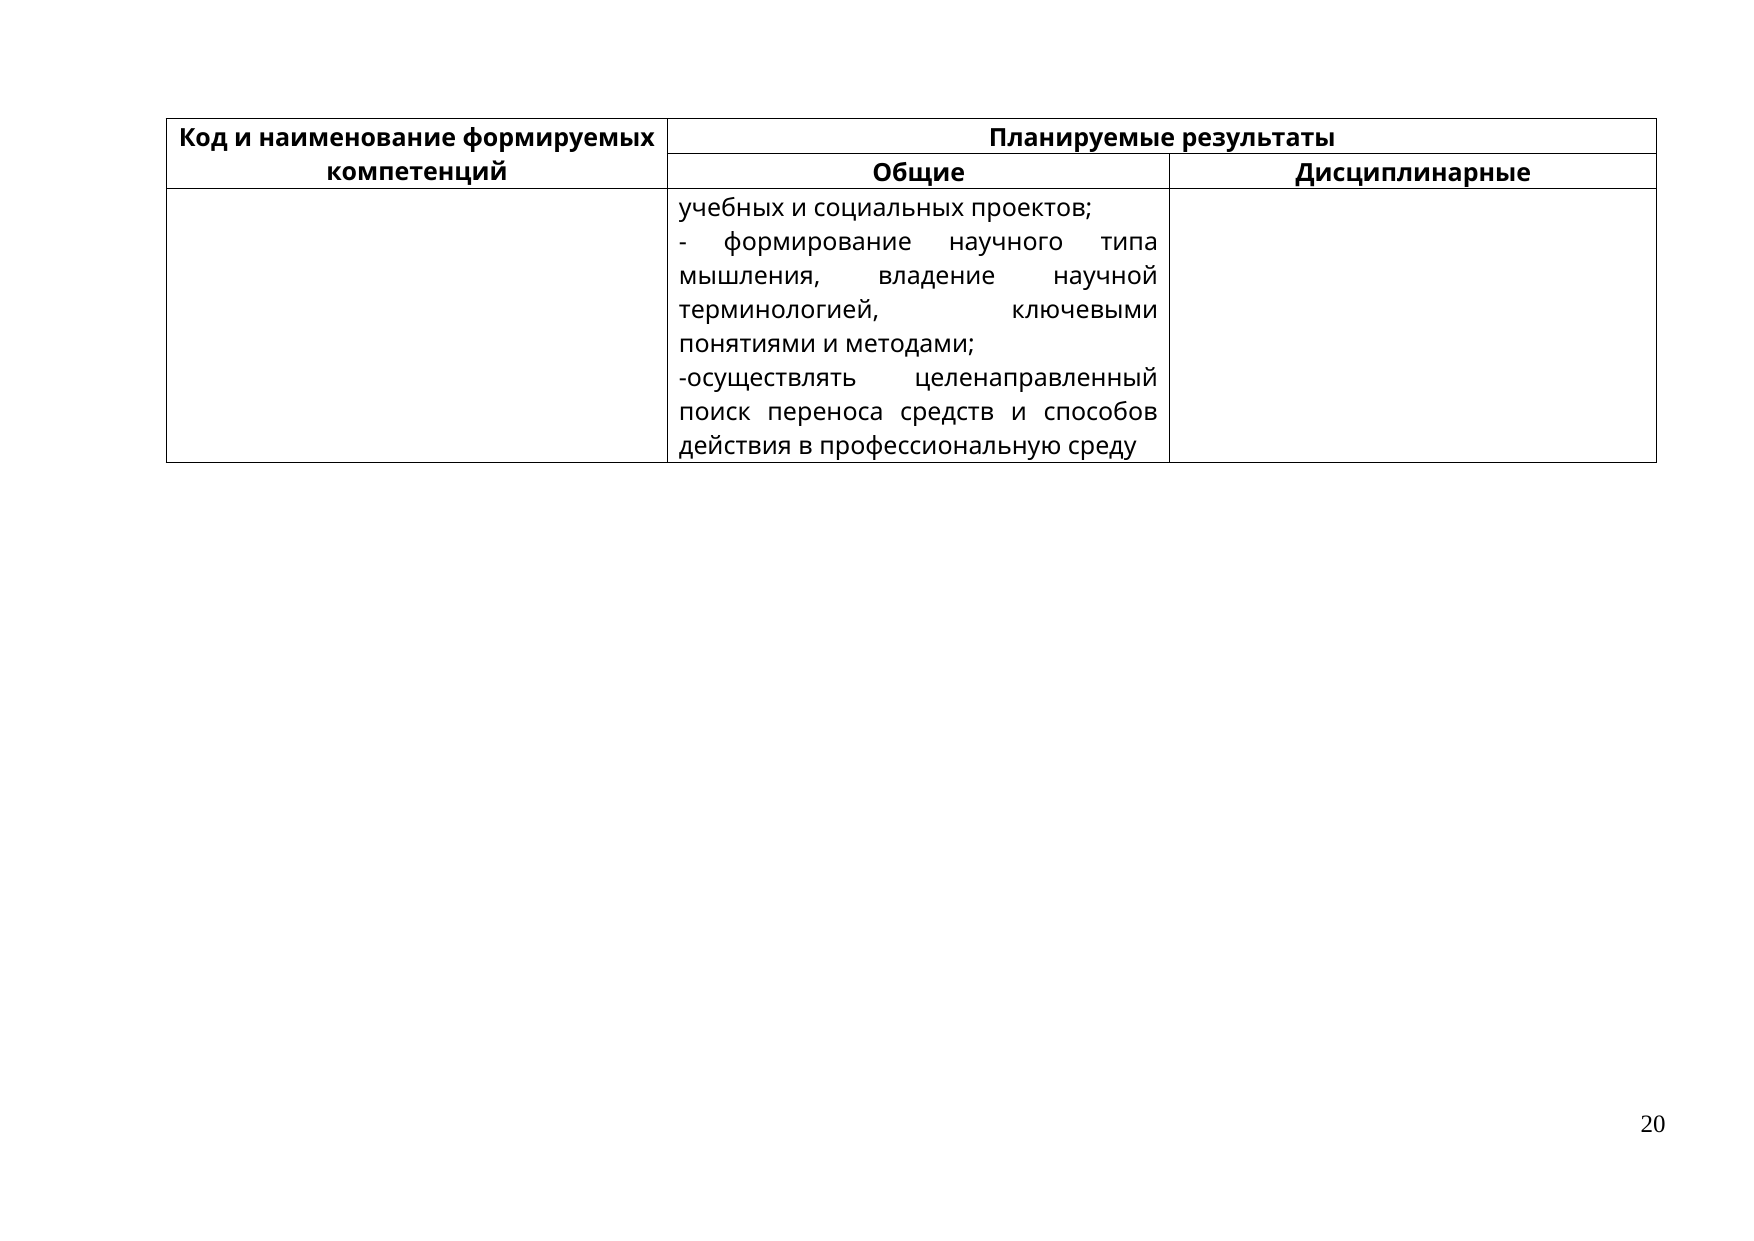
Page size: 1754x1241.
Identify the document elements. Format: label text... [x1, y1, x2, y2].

table_cell Общие [668, 154, 1169, 188]
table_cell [668, 189, 1169, 462]
table_header Код и наименование формируемых компетенций [167, 119, 667, 188]
table_cell Дисциплинарные [1170, 154, 1656, 188]
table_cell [167, 189, 667, 462]
table_header Планируемые результаты [668, 119, 1656, 153]
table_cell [1170, 189, 1656, 462]
